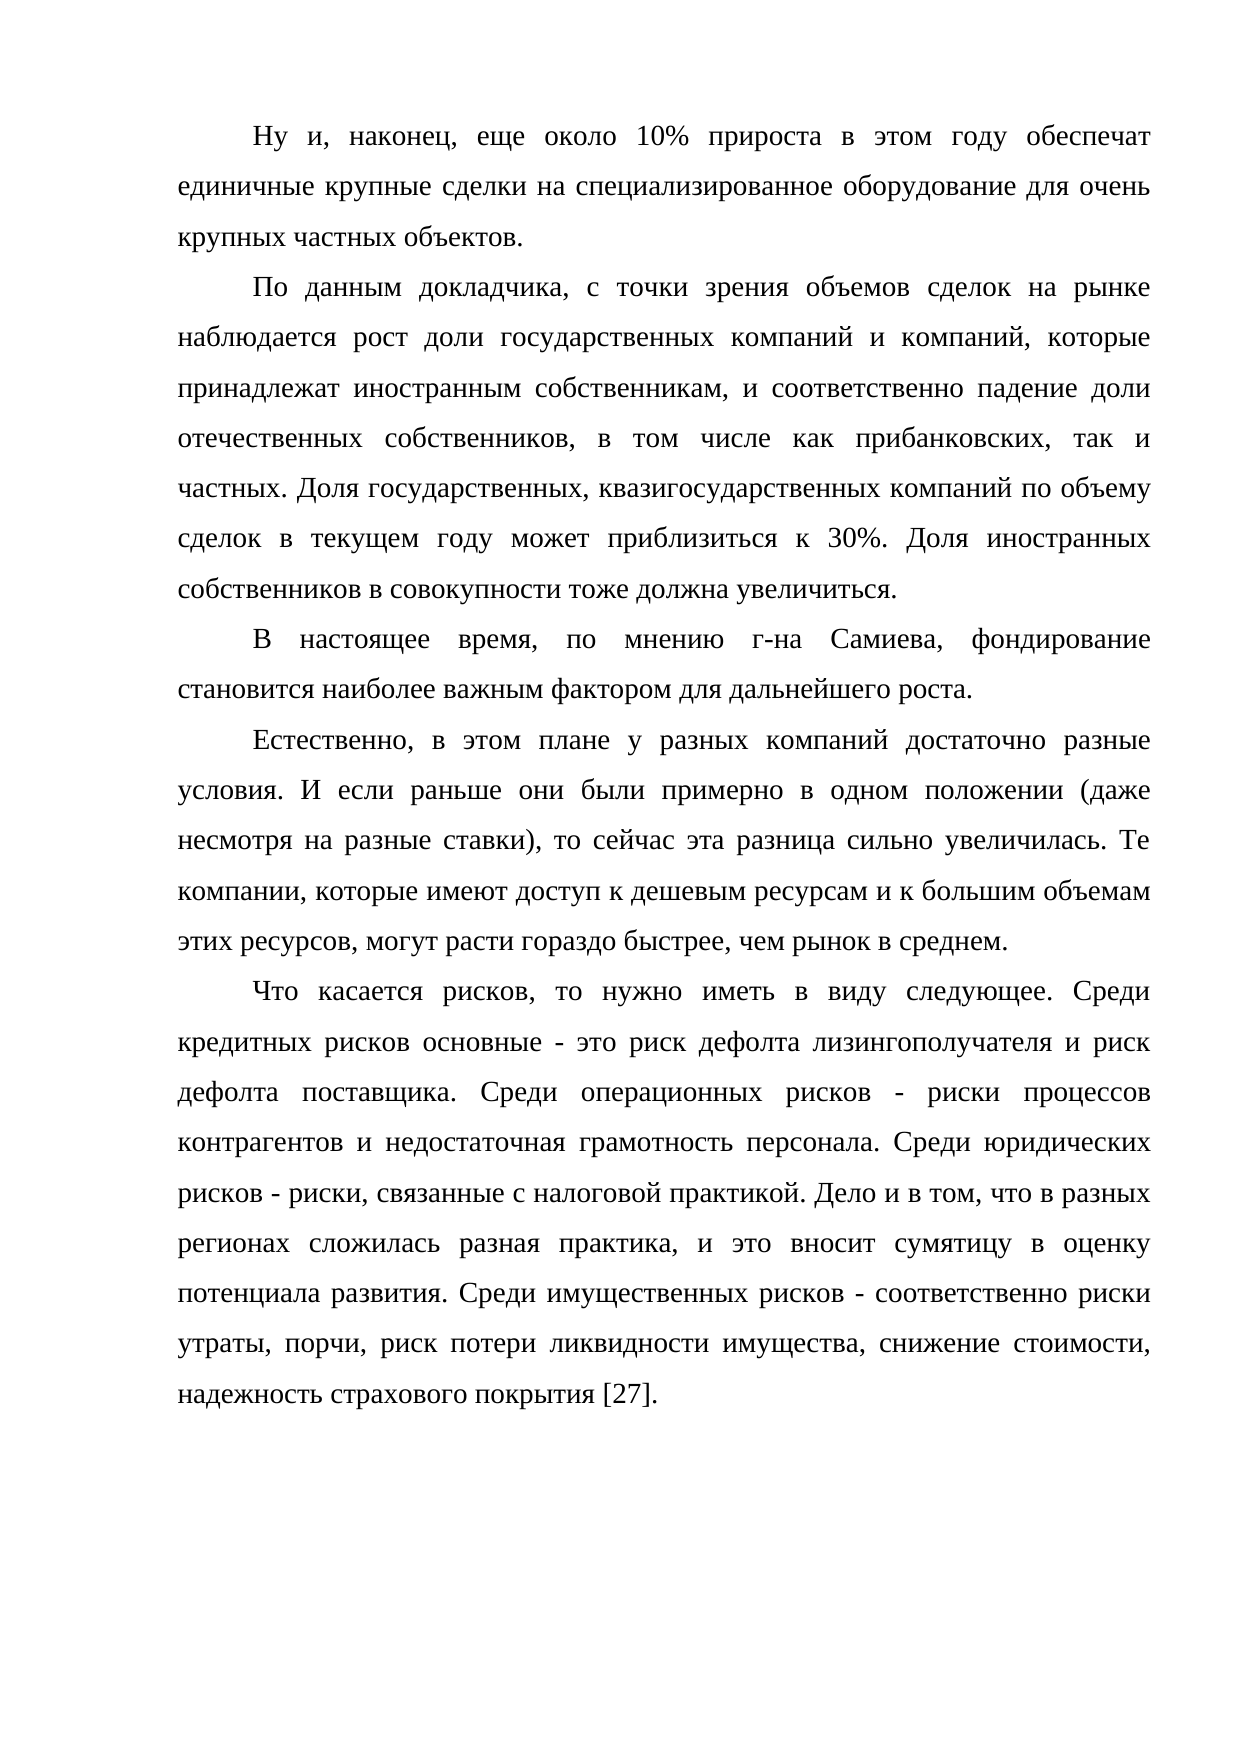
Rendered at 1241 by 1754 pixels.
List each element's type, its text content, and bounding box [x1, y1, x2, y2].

text По данным докладчика, с точки зрения объемов сделок на рынке наблюдается рост доли государственных компаний и компаний, которые принадлежат иностранным собственникам, и соответственно падение доли отечественных собственников, в том числе как прибанковских, так и частных. Доля государственных, квазигосударственных компаний по объему сделок в текущем году может приблизиться к 30%. Доля иностранных собственников в совокупности тоже должна увеличиться. [177, 269, 1152, 604]
text В настоящее время, по мнению г-на Самиева, фондирование становится наиболее важным фактором для дальнейшего роста. [177, 621, 1152, 705]
text Ну и, наконец, еще около 10% прироста в этом году обеспечат единичные крупные сделки на специализированное оборудование для очень крупных частных объектов. [177, 118, 1152, 252]
text Естественно, в этом плане у разных компаний достаточно разные условия. И если раньше они были примерно в одном положении (даже несмотря на разные ставки), то сейчас эта разница сильно увеличилась. Те компании, которые имеют доступ к дешевым ресурсам и к большим объемам этих ресурсов, могут расти гораздо быстрее, чем рынок в среднем. [177, 722, 1152, 957]
text Что касается рисков, то нужно иметь в виду следующее. Среди кредитных рисков основные - это риск дефолта лизингополучателя и риск дефолта поставщика. Среди операционных рисков - риски процессов контрагентов и недостаточная грамотность персонала. Среди юридических рисков - риски, связанные с налоговой практикой. Дело и в том, что в разных регионах сложилась разная практика, и это вносит сумятицу в оценку потенциала развития. Среди имущественных рисков - соответственно риски утраты, порчи, риск потери ликвидности имущества, снижение стоимости, надежность страхового покрытия [27]. [177, 973, 1152, 1409]
